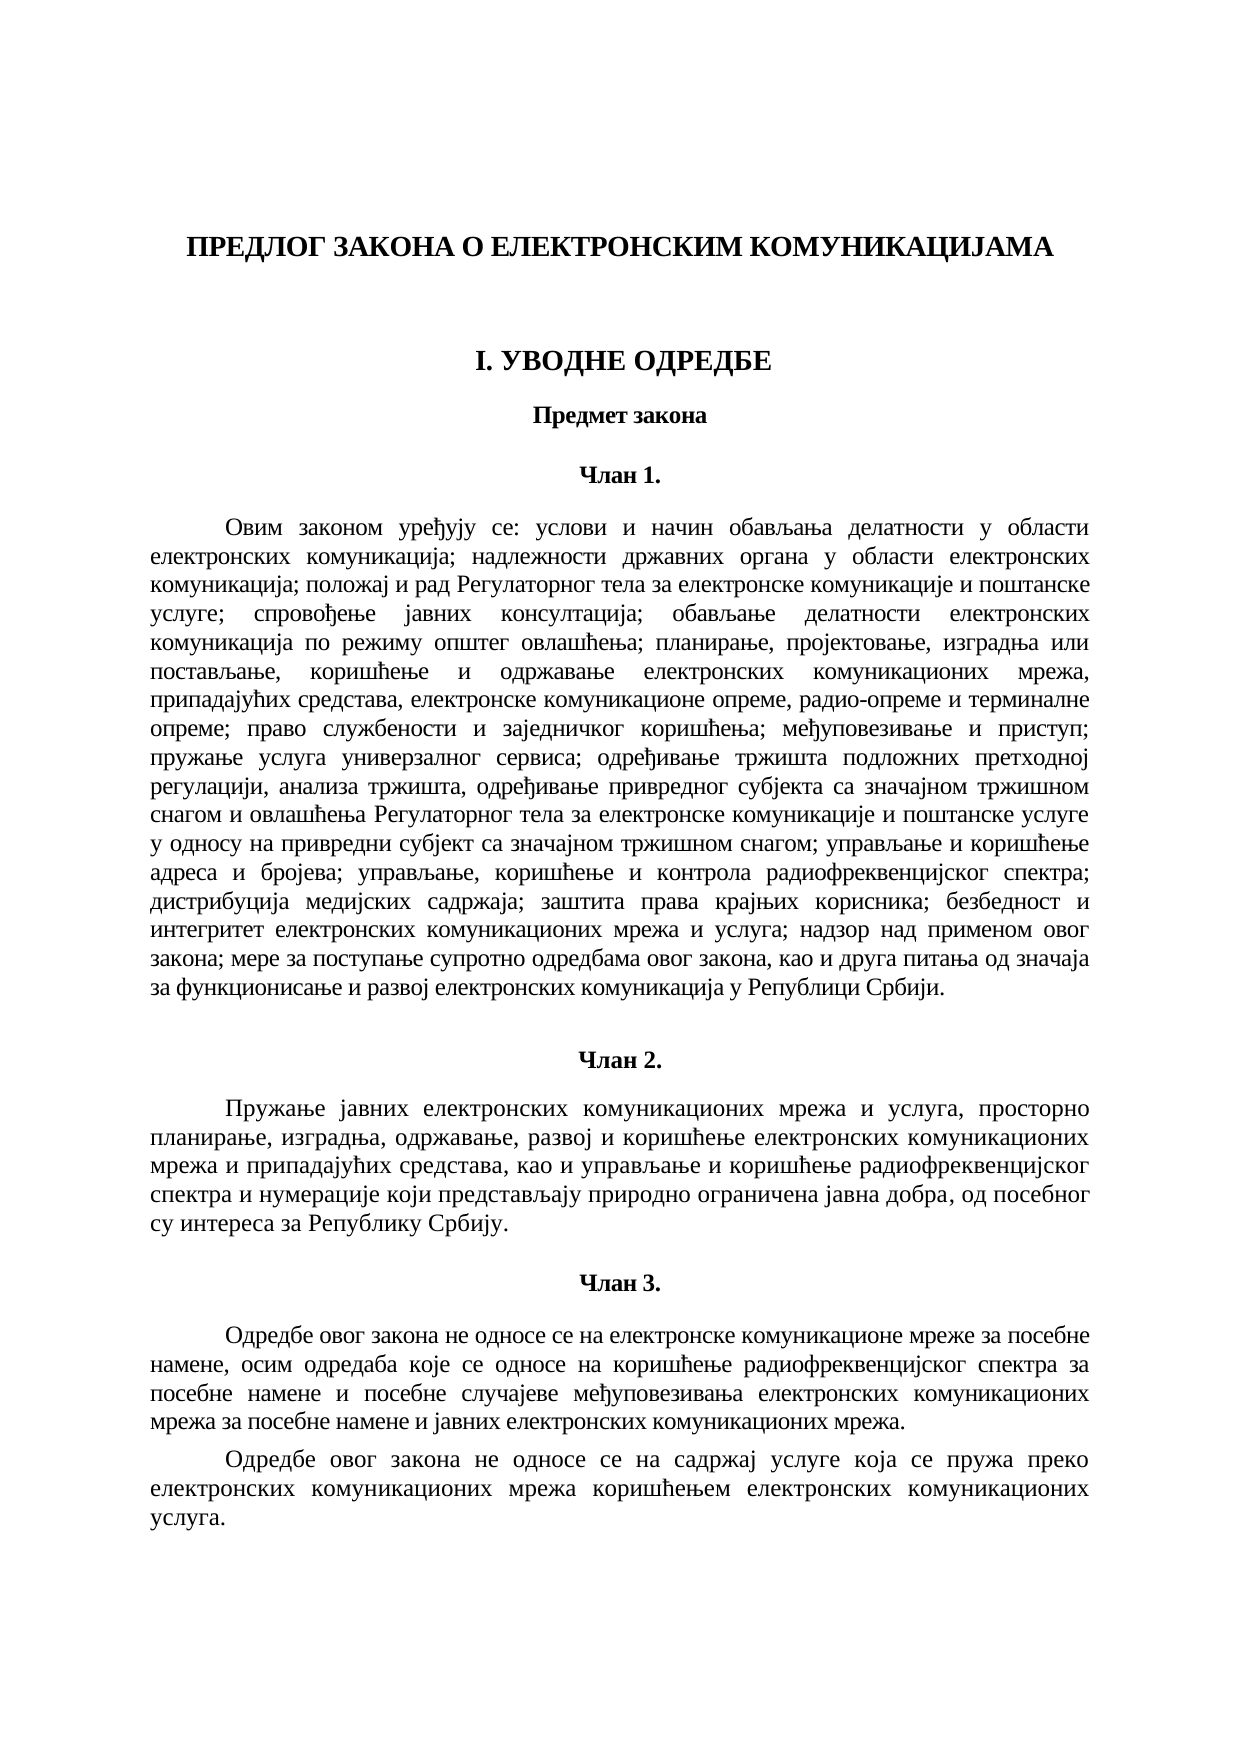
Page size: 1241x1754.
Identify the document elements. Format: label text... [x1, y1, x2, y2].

subtitle Пружање јавних електронских комуникационих мрежа и услуга, просторно планирање, изградња, одржавање, развој и коришћење електронских комуникационих мрежа и припадајућих средстава, као и управљање и коришћење радиофреквенцијског спектра и нумерације који представљају природно ограничена јавна добра, од посебног су интереса за Републику Србију. [150, 1093, 1090, 1237]
text Одредбе овог закона не односе се на електронске комуникационе мреже за посебне намене, осим одредаба које се односе на коришћење радиофреквенцијског спектра за посебне намене и посебне случајеве међуповезивања електронских комуникационих мрежа за посебне намене и јавних електронских комуникационих мрежа. [150, 1320, 1090, 1435]
text Овим законом уређују се: услови и начин обављањa делатности у области електронских комуникација; надлежности државних органа у области електронских комуникација; положај и рад Регулаторног тела за електронске комуникације и поштанске услуге; спровођење јавних консултација; обављање делатности електронских комуникација по режиму општег овлашћења; планирање, пројектовање, изградња или постављање, коришћење и одржавање електронских комуникационих мрежа, припадајућих средстава, електронске комуникационе опреме, радио-опреме и терминалне опреме; право службености и заједничког коришћења; међуповезивање и приступ; пружање услуга универзалног сервиса; одређивање тржишта подложних претходној регулацији, анализа тржишта, одређивање привредног субјекта са значајном тржишном снагом и овлашћења Регулаторног тела за електронске комуникације и поштанске услуге у односу на привредни субјект са значајном тржишном снагом; управљање и коришћење адреса и бројева; управљање, коришћење и контрола радиофреквенцијског спектра; дистрибуција медијских садржаја; заштита права крајњих корисника; безбедност и интегритет електронских комуникационих мрежа и услуга; надзор над применом овог закона; мере за поступање супротно одредбама овог закона, као и друга питања од значаја за функционисање и развој електронских комуникација у Републици Србији. [150, 512, 1090, 1001]
subtitle Члан 1. [150, 460, 1090, 488]
subtitle I. УВОДНЕ ОДРЕДБЕ [150, 343, 1090, 376]
text Члан 2. [150, 1045, 1090, 1074]
text Одредбе овог закона не односе се на садржај услуге која се пружа преко електронских комуникационих мрежа коришћењем електронских комуникационих услуга. [150, 1444, 1090, 1531]
subtitle Члан 3. [150, 1268, 1090, 1297]
subtitle Предмет закона [150, 400, 1090, 428]
subtitle ПРЕДЛОГ ЗАКОНА О ЕЛЕКТРОНСКИМ КОМУНИКАЦИЈАМА [150, 229, 1090, 262]
